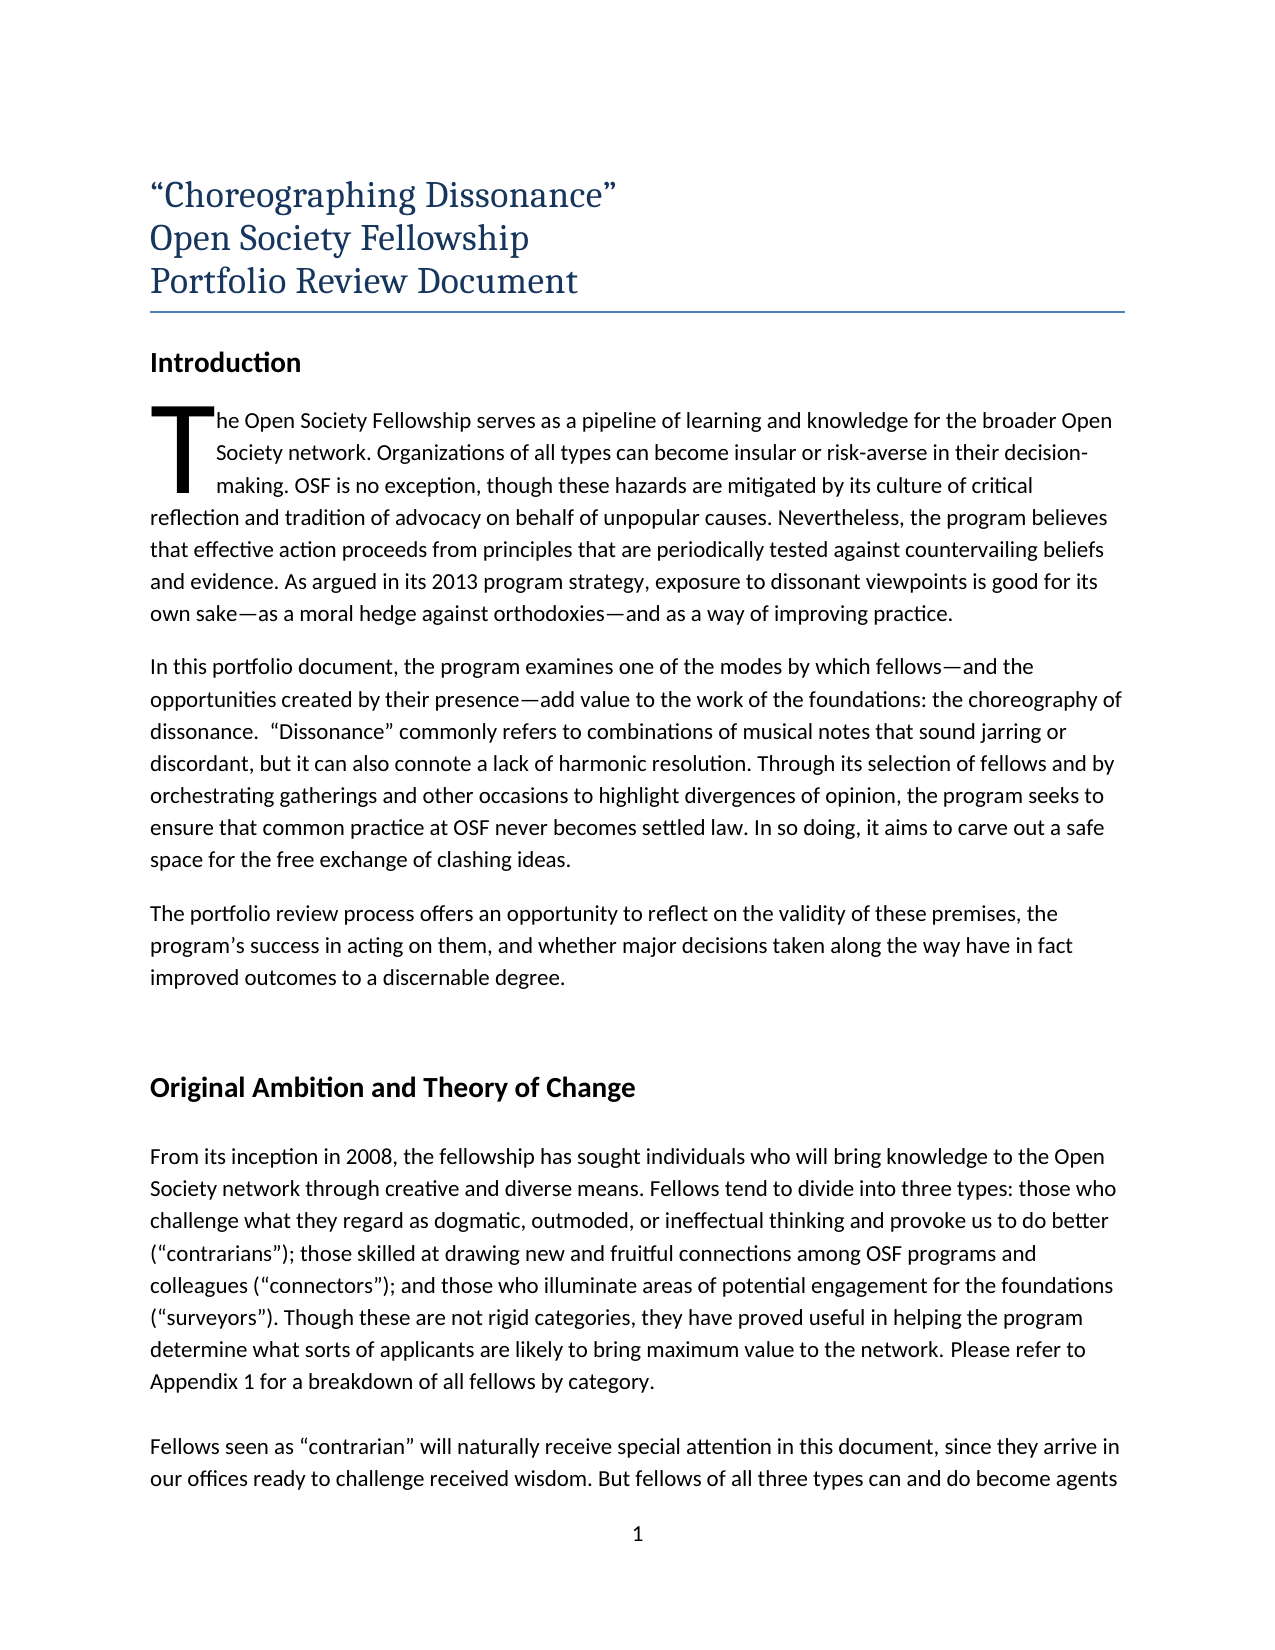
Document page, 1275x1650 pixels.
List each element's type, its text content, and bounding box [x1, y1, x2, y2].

title Open Society Fellowship [150, 217, 1125, 260]
title “Choreographing Dissonance” [150, 173, 1125, 217]
text Original Ambition and Theory of Change [150, 1069, 1125, 1105]
text Introduction [150, 344, 1125, 380]
title Portfolio Review Document [150, 260, 1125, 311]
text From its inception in 2008, the fellowship has sought individuals who will bring knowledge to the Open Society network through creative and diverse means. Fellows tend to divide into three types: those who challenge what they regard as dogmatic, outmoded, or ineffectual thinking and provoke us to do better (“contrarians”); those skilled at drawing new and fruitful connections among OSF programs and colleagues (“connectors”); and those who illuminate areas of potential engagement for the foundations (“surveyors”). Though these are not rigid categories, they have proved useful in helping the program determine what sorts of applicants are likely to bring maximum value to the network. Please refer to Appendix 1 for a breakdown of all fellows by category. [150, 1142, 1125, 1396]
text In this portfolio document, the program examines one of the modes by which fellows—and the opportunities created by their presence—add value to the work of the foundations: the choreography of dissonance. “Dissonance” commonly refers to combinations of musical notes that sound jarring or discordant, but it can also connote a lack of harmonic resolution. Through its selection of fellows and by orchestrating gatherings and other occasions to highlight divergences of opinion, the program seeks to ensure that common practice at OSF never becomes settled law. In so doing, it aims to carve out a safe space for the free exchange of clashing ideas. [150, 652, 1125, 874]
text he Open Society Fellowship serves as a pipeline of learning and knowledge for the broader Open Society network. Organizations of all types can become insular or risk-averse in their decision-making. OSF is no exception, though these hazards are mitigated by its culture of critical reflection and tradition of advocacy on behalf of unpopular causes. Nevertheless, the program believes that effective action proceeds from principles that are periodically tested against countervailing beliefs and evidence. As argued in its 2013 program strategy, exposure to dissonant viewpoints is good for its own sake—as a moral hedge against orthodoxies—and as a way of improving practice. [150, 406, 1125, 627]
text The portfolio review process offers an opportunity to reflect on the validity of these premises, the program’s success in acting on them, and whether major decisions taken along the way have in fact improved outcomes to a discernable degree. [150, 899, 1125, 991]
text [150, 1432, 1125, 1492]
